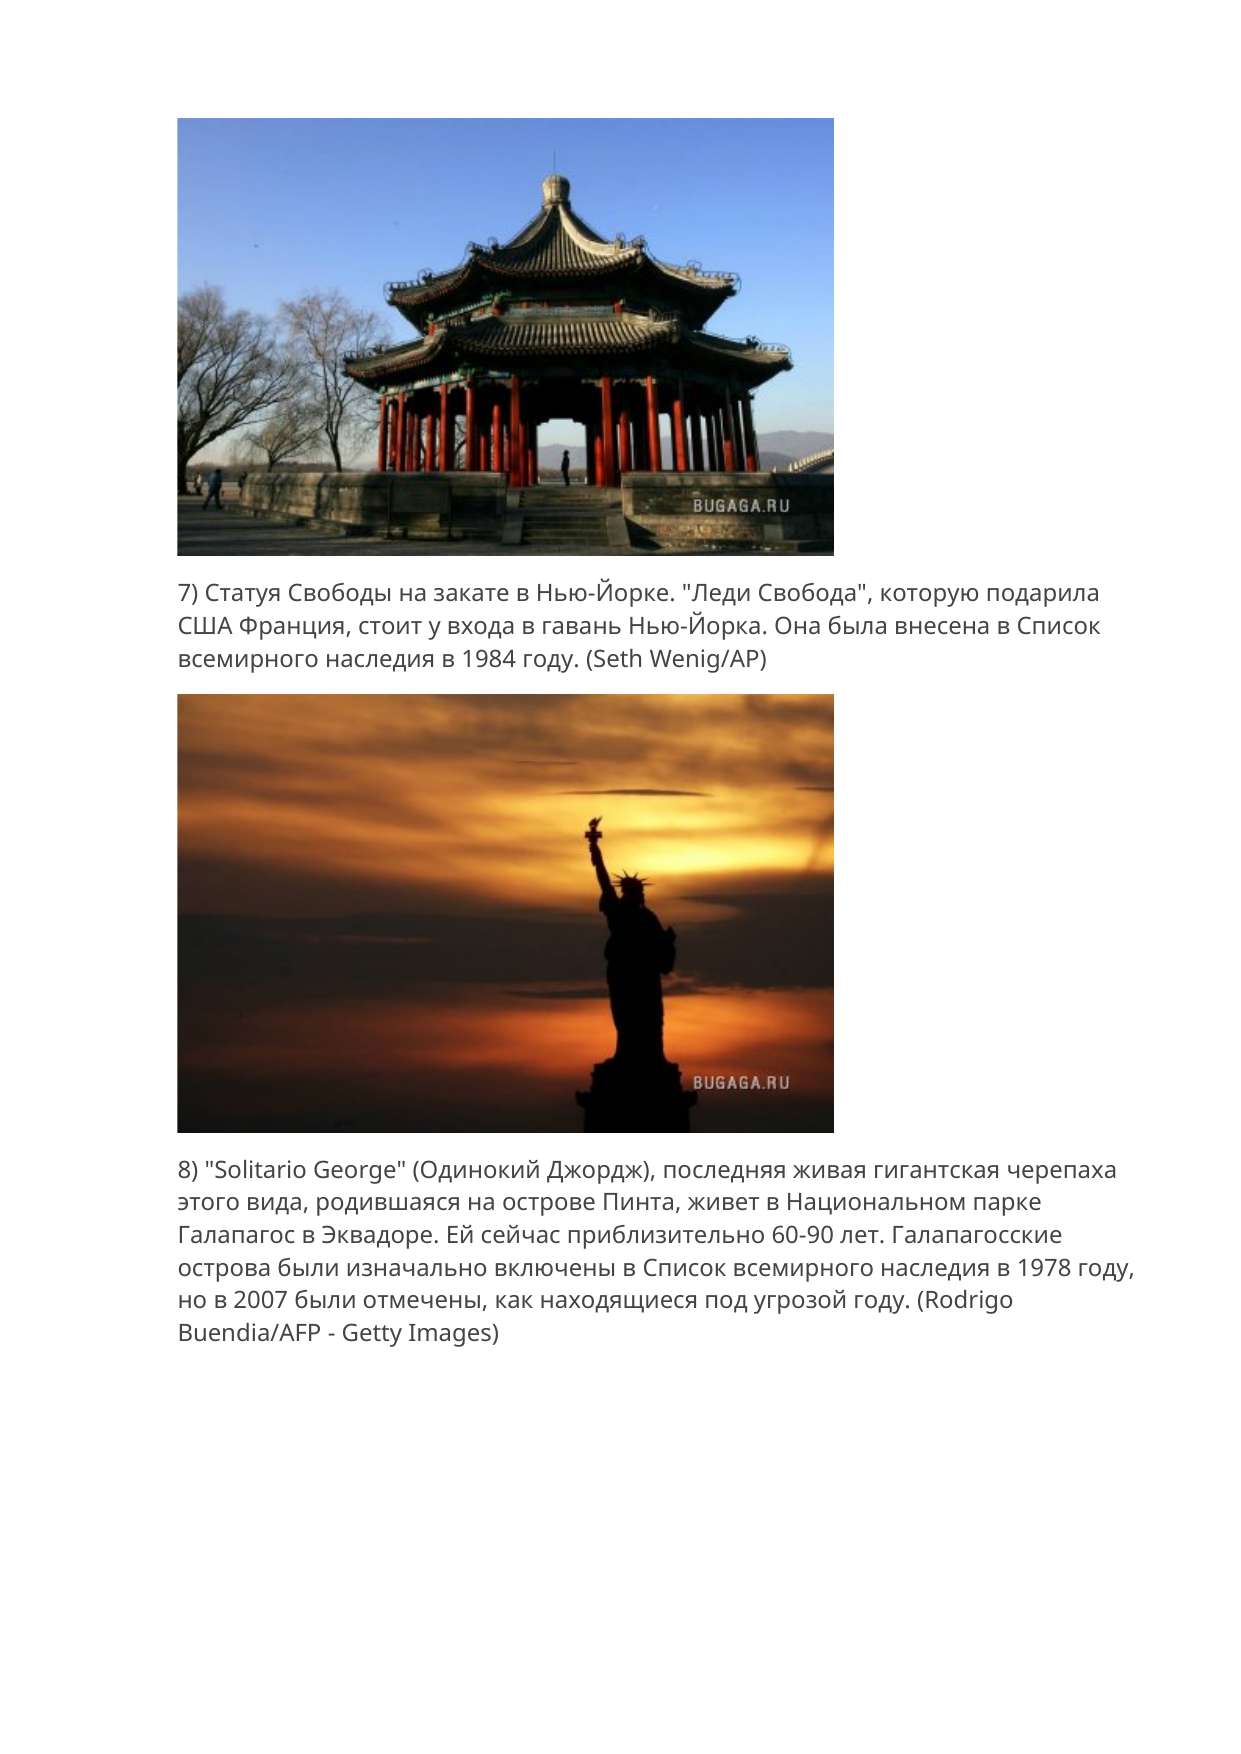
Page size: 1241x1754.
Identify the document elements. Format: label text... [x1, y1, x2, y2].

picture [177, 694, 834, 1133]
picture [177, 118, 834, 556]
text 7) Статуя Свободы на закате в Нью-Йорке. "Леди Свобода", которую подарила США Франция, стоит у входа в гавань Нью-Йорка. Она была внесена в Список всемирного наследия в 1984 году. (Seth Wenig/AP) [177, 576, 1152, 674]
text 8) "Solitario George" (Одинокий Джордж), последняя живая гигантская черепаха этого вида, родившаяся на острове Пинта, живет в Национальном парке Галапагос в Эквадоре. Ей сейчас приблизительно 60-90 лет. Галапагосские острова были изначально включены в Список всемирного наследия в 1978 году, но в 2007 были отмечены, как находящиеся под угрозой году. (Rodrigo Buendia/AFP - Getty Images) [177, 1152, 1152, 1348]
